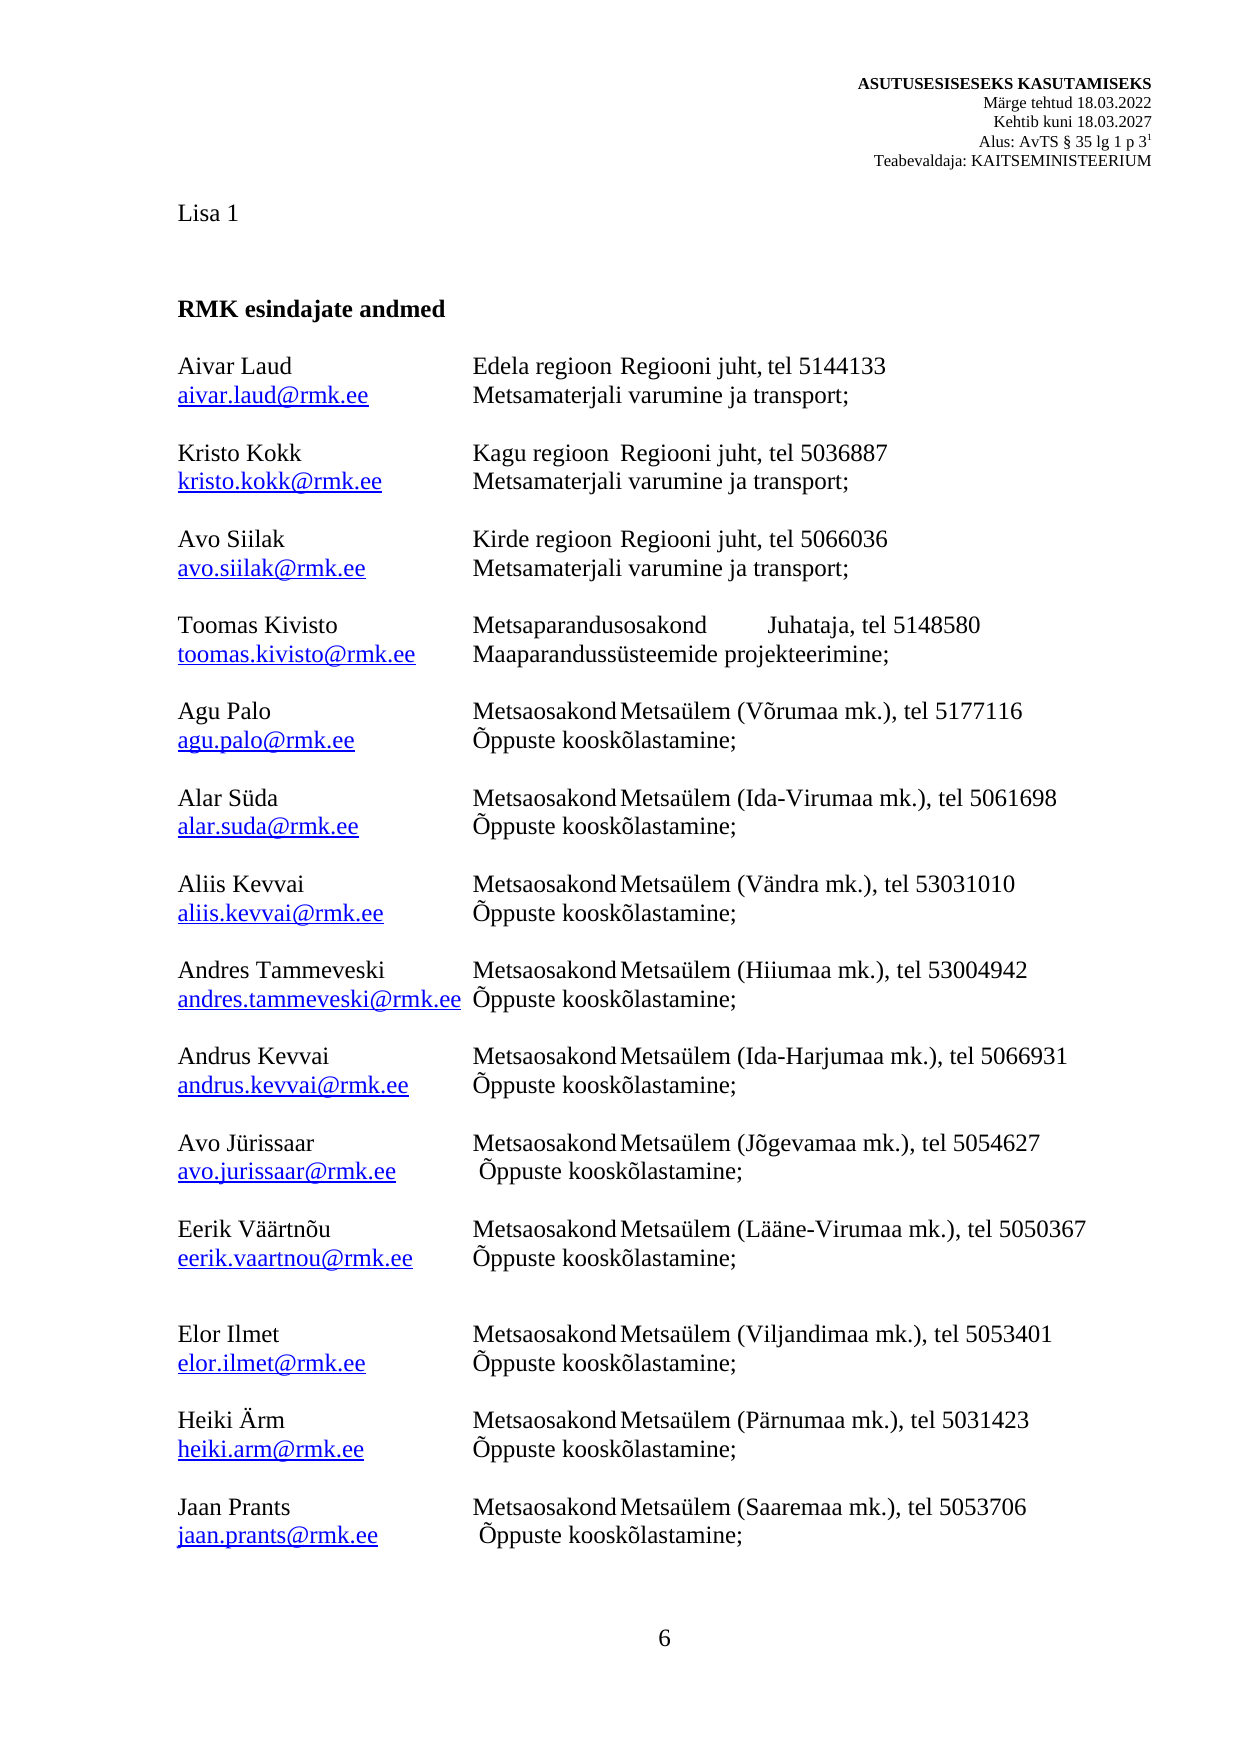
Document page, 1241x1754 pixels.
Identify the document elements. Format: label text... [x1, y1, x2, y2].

text kristo.kokk@rmk.ee Metsamaterjali varumine ja transport; [177, 466, 1152, 495]
text aivar.laud@rmk.ee Metsamaterjali varumine ja transport; [177, 380, 1152, 409]
text Lisa 1 [177, 198, 1152, 227]
text RMK esindajate andmed [177, 294, 1152, 323]
text avo.jurissaar@rmk.ee Õppuste kooskõlastamine; [177, 1156, 1152, 1185]
text Avo Siilak Kirde regioon Regiooni juht, tel 5066036 [177, 524, 1152, 553]
text heiki.arm@rmk.ee Õppuste kooskõlastamine; [177, 1434, 1152, 1463]
text agu.palo@rmk.ee Õppuste kooskõlastamine; [177, 725, 1152, 754]
text avo.siilak@rmk.ee Metsamaterjali varumine ja transport; [177, 553, 1152, 581]
text Jaan Prants Metsaosakond Metsaülem (Saaremaa mk.), tel 5053706 [177, 1492, 1152, 1520]
text elor.ilmet@rmk.ee Õppuste kooskõlastamine; [177, 1348, 1152, 1377]
text Alar Süda Metsaosakond Metsaülem (Ida-Virumaa mk.), tel 5061698 alar.suda@rmk.ee Õppuste kooskõlastamine; [177, 783, 1152, 840]
text Elor Ilmet Metsaosakond Metsaülem (Viljandimaa mk.), tel 5053401 [177, 1319, 1152, 1348]
text Andres Tammeveski Metsaosakond Metsaülem (Hiiumaa mk.), tel 53004942 andres.tammeveski@rmk.ee Õppuste kooskõlastamine; [177, 955, 1152, 1013]
text Eerik Väärtnõu Metsaosakond Metsaülem (Lääne-Virumaa mk.), tel 5050367 [177, 1214, 1152, 1243]
text Heiki Ärm Metsaosakond Metsaülem (Pärnumaa mk.), tel 5031423 [177, 1405, 1152, 1434]
text aliis.kevvai@rmk.ee Õppuste kooskõlastamine; [177, 898, 1152, 926]
text Avo Jürissaar Metsaosakond Metsaülem (Jõgevamaa mk.), tel 5054627 [177, 1128, 1152, 1156]
text Kristo Kokk Kagu regioon Regiooni juht, tel 5036887 [177, 438, 1152, 466]
text Andrus Kevvai Metsaosakond Metsaülem (Ida-Harjumaa mk.), tel 5066931 andrus.kevvai@rmk.ee Õppuste kooskõlastamine; [177, 1041, 1152, 1099]
text Aivar Laud Edela regioon Regiooni juht, tel 5144133 [177, 351, 1152, 380]
text Aliis Kevvai Metsaosakond Metsaülem (Vändra mk.), tel 53031010 [177, 869, 1152, 898]
text eerik.vaartnou@rmk.ee Õppuste kooskõlastamine; [177, 1243, 1152, 1271]
text Agu Palo Metsaosakond Metsaülem (Võrumaa mk.), tel 5177116 [177, 696, 1152, 725]
text jaan.prants@rmk.ee Õppuste kooskõlastamine; [177, 1520, 1152, 1549]
text toomas.kivisto@rmk.ee Maaparandussüsteemide projekteerimine; [177, 639, 1152, 668]
text Toomas Kivisto Metsaparandusosakond Juhataja, tel 5148580 [177, 610, 1152, 639]
